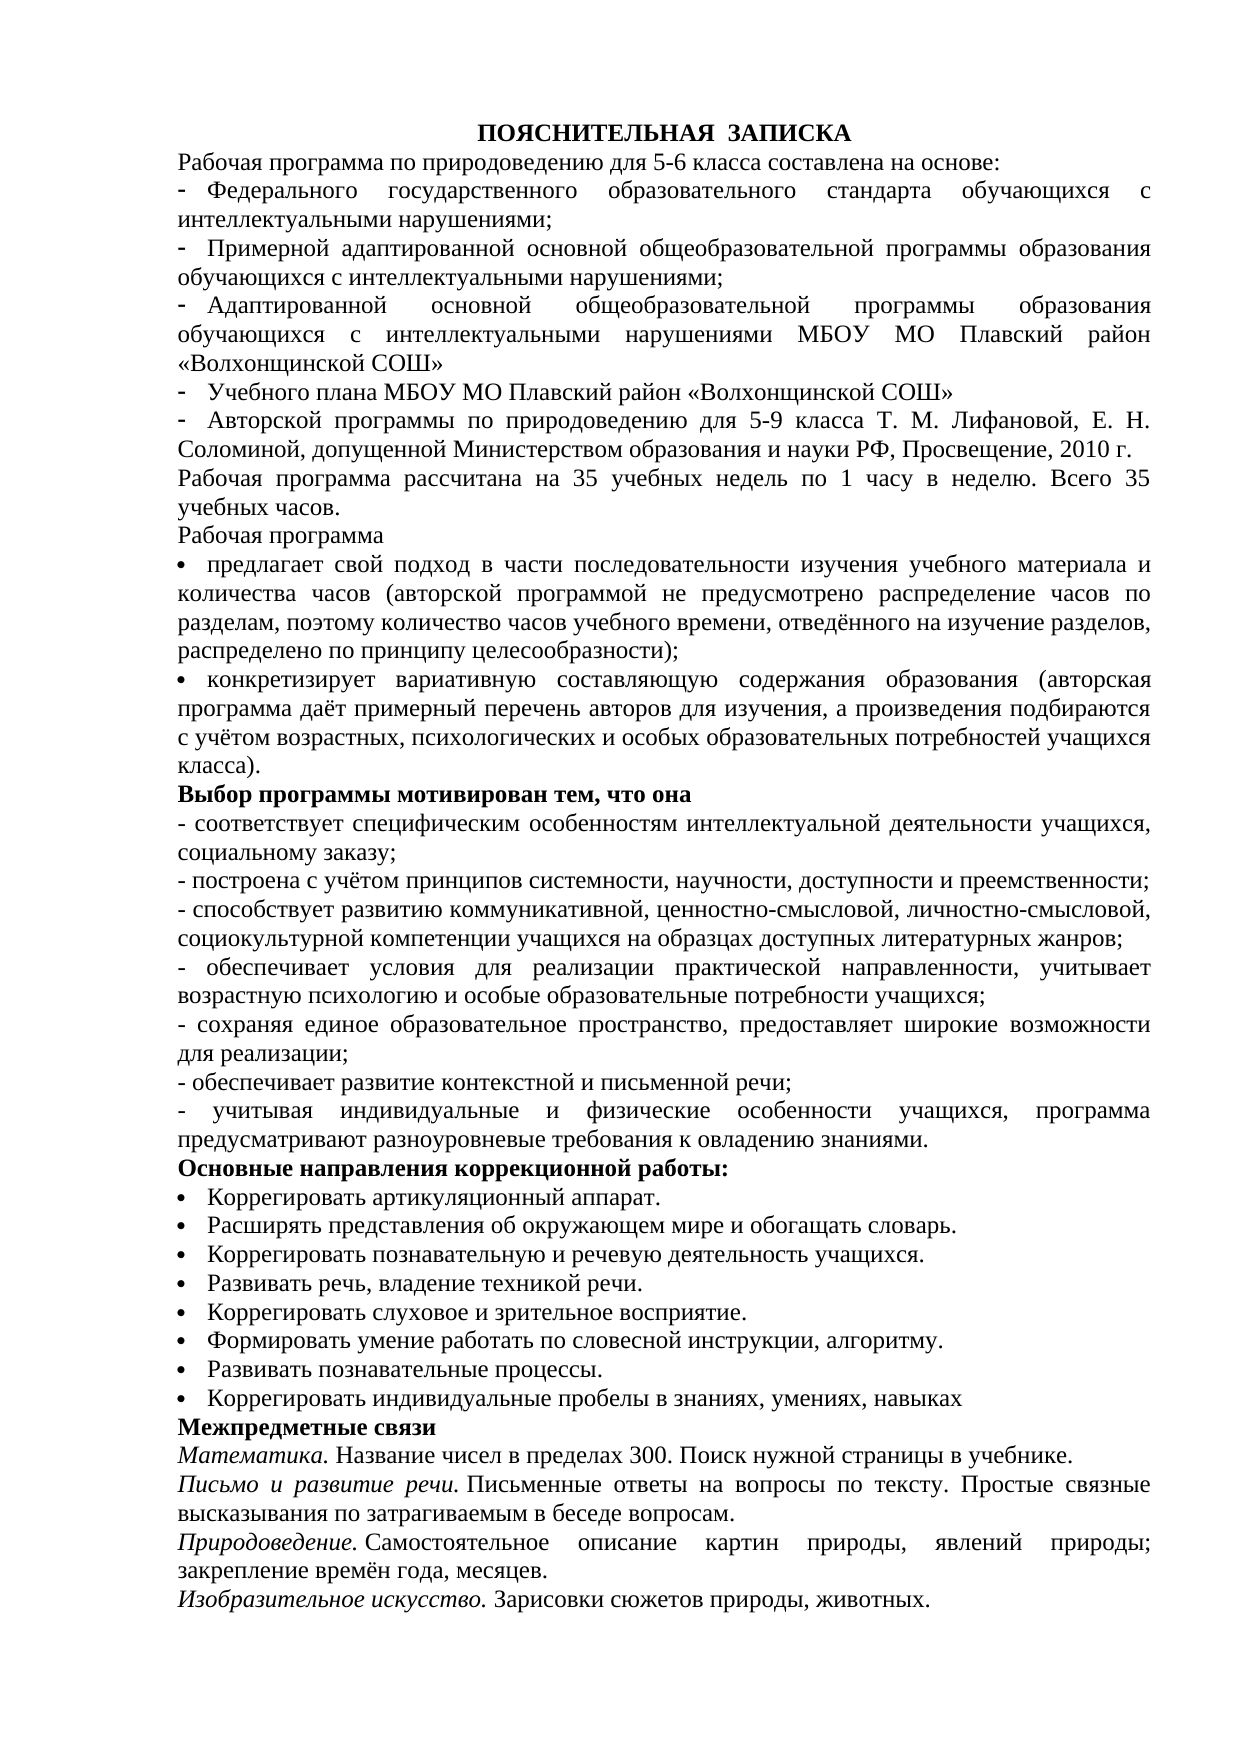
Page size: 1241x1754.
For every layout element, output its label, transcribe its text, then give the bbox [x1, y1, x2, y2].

list конкретизирует вариативную составляющую содержания образования (авторская программа даёт примерный перечень авторов для изучения, а произведения подбираются с учётом возрастных, психологических и особых образовательных потребностей учащихся класса). [177, 664, 1152, 779]
text - обеспечивает развитие контекстной и письменной речи; [177, 1067, 1152, 1096]
list Учебного плана МБОУ МО Плавский район «Волхонщинской СОШ» [177, 377, 1152, 406]
list Развивать речь, владение техникой речи. [177, 1268, 1152, 1297]
text - способствует развитию коммуникативной, ценностно-смысловой, личностно-смысловой, социокультурной компетенции учащихся на образцах доступных литературных жанров; [177, 894, 1152, 952]
text Письмо и развитие речи. Письменные ответы на вопросы по тексту. Простые связные высказывания по затрагиваемым в беседе вопросам. [177, 1469, 1152, 1527]
text - обеспечивает условия для реализации практической направленности, учитывает возрастную психологию и особые образовательные потребности учащихся; [177, 952, 1152, 1009]
text - построена с учётом принципов системности, научности, доступности и преемственности; [177, 866, 1152, 894]
text - учитывая индивидуальные и физические особенности учащихся, программа предусматривают разноуровневые требования к овладению знаниями. [177, 1096, 1152, 1153]
text - сохраняя единое образовательное пространство, предоставляет широкие возможности для реализации; [177, 1009, 1152, 1067]
text Рабочая программа по природоведению для 5-6 класса составлена на основе: [177, 147, 1152, 176]
text Математика. Название чисел в пределах 300. Поиск нужной страницы в учебнике. [177, 1441, 1152, 1469]
text Изобразительное искусство. Зарисовки сюжетов природы, животных. [177, 1584, 1152, 1613]
text Природоведение. Самостоятельное описание картин природы, явлений природы; закрепление времён года, месяцев. [177, 1527, 1152, 1584]
list Развивать познавательные процессы. [177, 1354, 1152, 1383]
text Рабочая программа [177, 521, 1152, 549]
list Федерального государственного образовательного стандарта обучающихся с интеллектуальными нарушениями; [177, 176, 1152, 233]
list Примерной адаптированной основной общеобразовательной программы образования обучающихся с интеллектуальными нарушениями; [177, 233, 1152, 291]
list Формировать умение работать по словесной инструкции, алгоритму. [177, 1326, 1152, 1354]
text Выбор программы мотивирован тем, что она [177, 779, 1152, 808]
list Коррегировать познавательную и речевую деятельность учащихся. [177, 1239, 1152, 1268]
text - соответствует специфическим особенностям интеллектуальной деятельности учащихся, социальному заказу; [177, 808, 1152, 866]
list Коррегировать артикуляционный аппарат. [177, 1182, 1152, 1211]
list Расширять представления об окружающем мире и обогащать словарь. [177, 1211, 1152, 1239]
text ПОЯСНИТЕЛЬНАЯ ЗАПИСКА [177, 118, 1152, 147]
list предлагает свой подход в части последовательности изучения учебного материала и количества часов (авторской программой не предусмотрено распределение часов по разделам, поэтому количество часов учебного времени, отведённого на изучение разделов, распределено по принципу целесообразности); [177, 549, 1152, 664]
text Рабочая программа рассчитана на 35 учебных недель по 1 часу в неделю. Всего 35 учебных часов. [177, 463, 1152, 521]
text Межпредметные связи [177, 1412, 1152, 1441]
list Коррегировать слуховое и зрительное восприятие. [177, 1297, 1152, 1326]
list Коррегировать индивидуальные пробелы в знаниях, умениях, навыках [177, 1383, 1152, 1412]
list Авторской программы по природоведению для 5-9 класса Т. М. Лифановой, Е. Н. Соломиной, допущенной Министерством образования и науки РФ, Просвещение, 2010 г. [177, 406, 1152, 463]
list Адаптированной основной общеобразовательной программы образования обучающихся с интеллектуальными нарушениями МБОУ МО Плавский район «Волхонщинской СОШ» [177, 291, 1152, 377]
text Основные направления коррекционной работы: [177, 1153, 1152, 1182]
